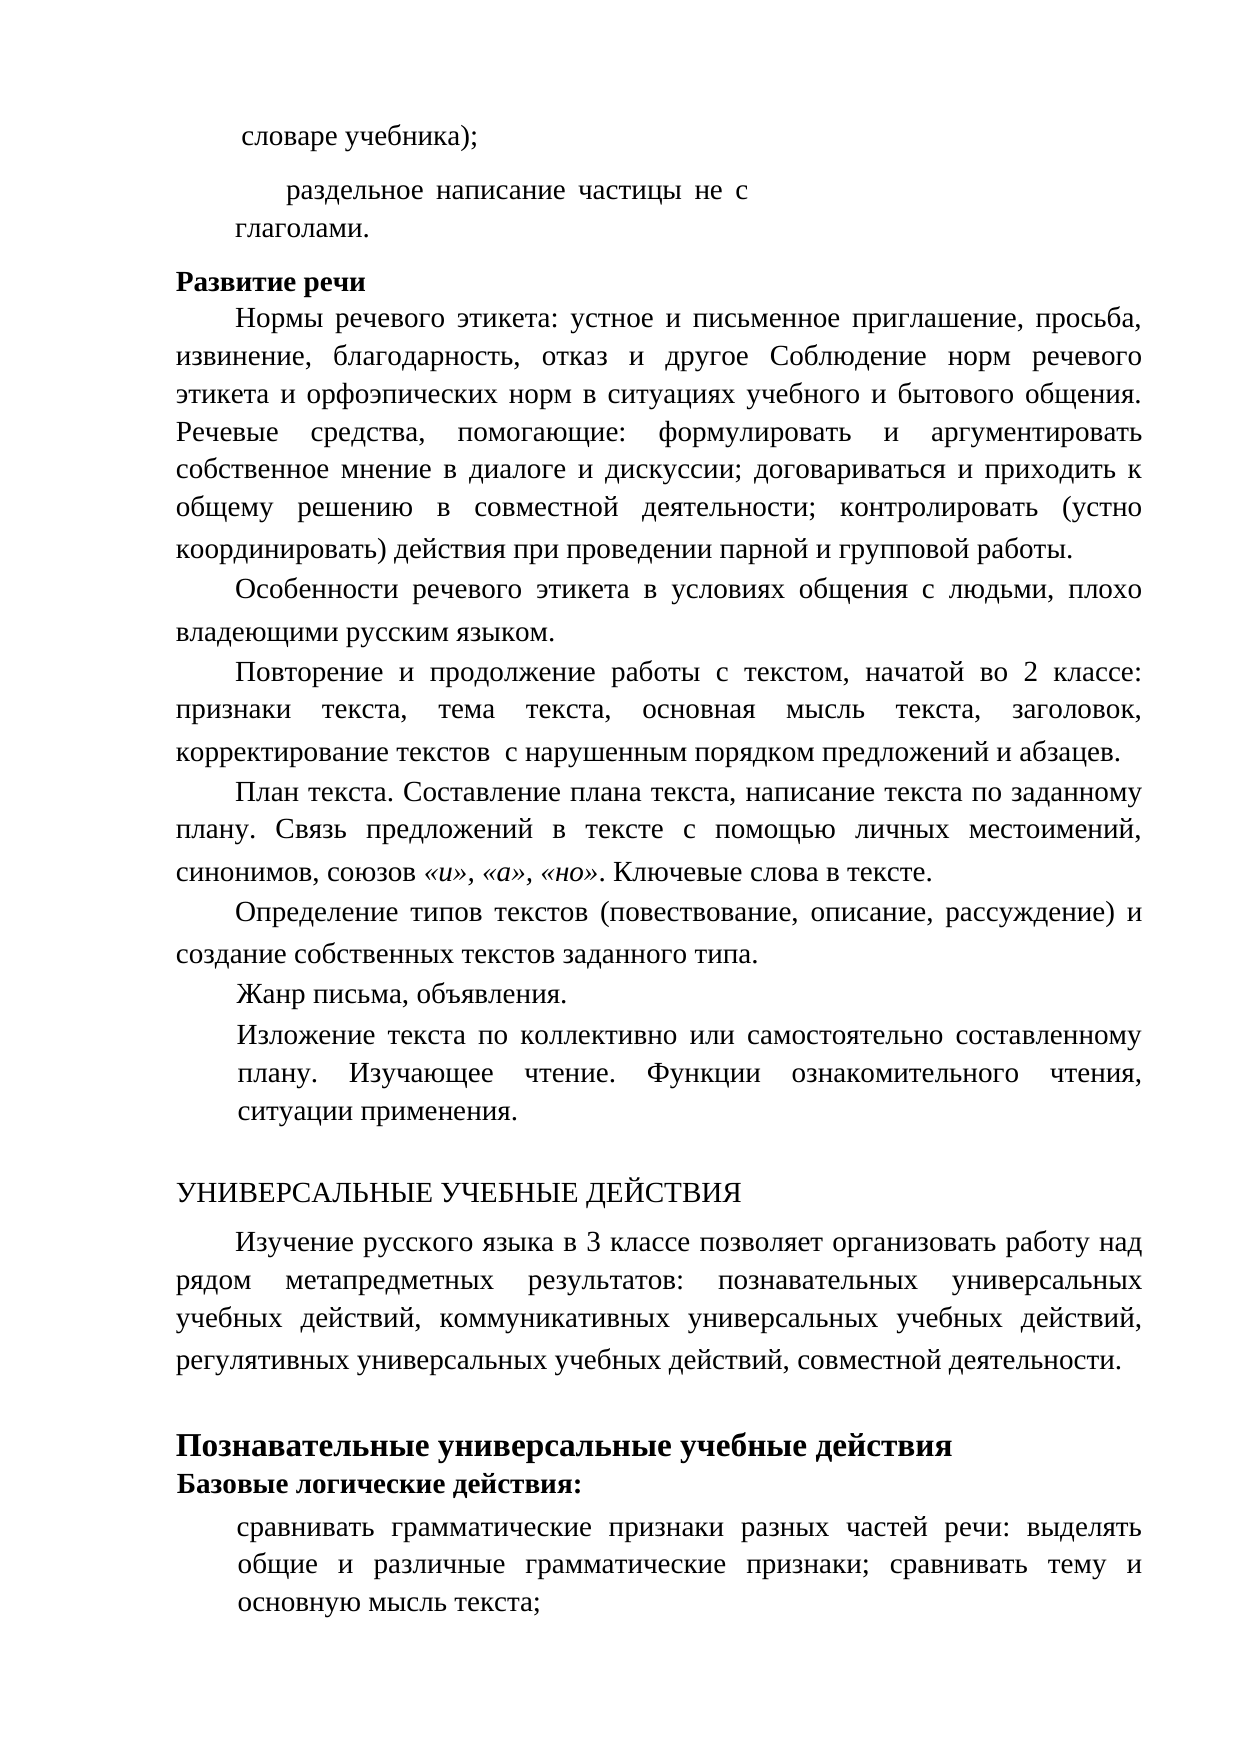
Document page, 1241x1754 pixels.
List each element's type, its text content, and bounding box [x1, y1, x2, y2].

text Изложение текста по коллективно или самостоятельно составленному плану. Изучающее чтение. Функции ознакомительного чтения, ситуации применения. [236, 1017, 1143, 1127]
text раздельное написание частицы не с глаголами. [176, 172, 749, 243]
text Познавательные универсальные учебные действия Базовые логические действия: [176, 1425, 1006, 1499]
text Определение типов текстов (повествование, описание, рассуждение) и создание собственных текстов заданного типа. [176, 894, 1143, 971]
text Нормы речевого этикета: устное и письменное приглашение, просьба, извинение, благодарность, отказ и другое Соблюдение норм речевого этикета и орфоэпических норм в ситуациях учебного и бытового общения. Речевые средства, помогающие: формулировать и аргументировать собственное мнение в диалоге и дискуссии; договариваться и приходить к общему решению в совместной деятельности; контролировать (устно координировать) действия при проведении парной и групповой работы. [176, 300, 1143, 566]
text Особенности речевого этикета в условиях общения с людьми, плохо владеющими русским языком. [176, 572, 1143, 648]
text Изучение русского языка в 3 классе позволяет организовать работу над рядом метапредметных результатов: познавательных универсальных учебных действий, коммуникативных универсальных учебных действий, регулятивных универсальных учебных действий, совместной деятельности. [176, 1224, 1143, 1377]
text словаре учебника); [176, 118, 749, 152]
text УНИВЕРСАЛЬНЫЕ УЧЕБНЫЕ ДЕЙСТВИЯ [176, 1175, 1143, 1209]
text Повторение и продолжение работы с текстом, начатой во 2 классе: признаки текста, тема текста, основная мысль текста, заголовок, корректирование текстов с нарушенным порядком предложений и абзацев. [176, 654, 1143, 768]
text сравнивать грамматические признаки разных частей речи: выделять общие и различные грамматические признаки; сравнивать тему и основную мысль текста; [236, 1509, 1143, 1618]
text Жанр письма, объявления. [236, 976, 1143, 1009]
text План текста. Составление плана текста, написание текста по заданному плану. Связь предложений в тексте с помощью личных местоимений, синонимов, союзов «и», «а», «но». Ключевые слова в тексте. [176, 774, 1143, 888]
subtitle Развитие речи [176, 264, 1144, 297]
